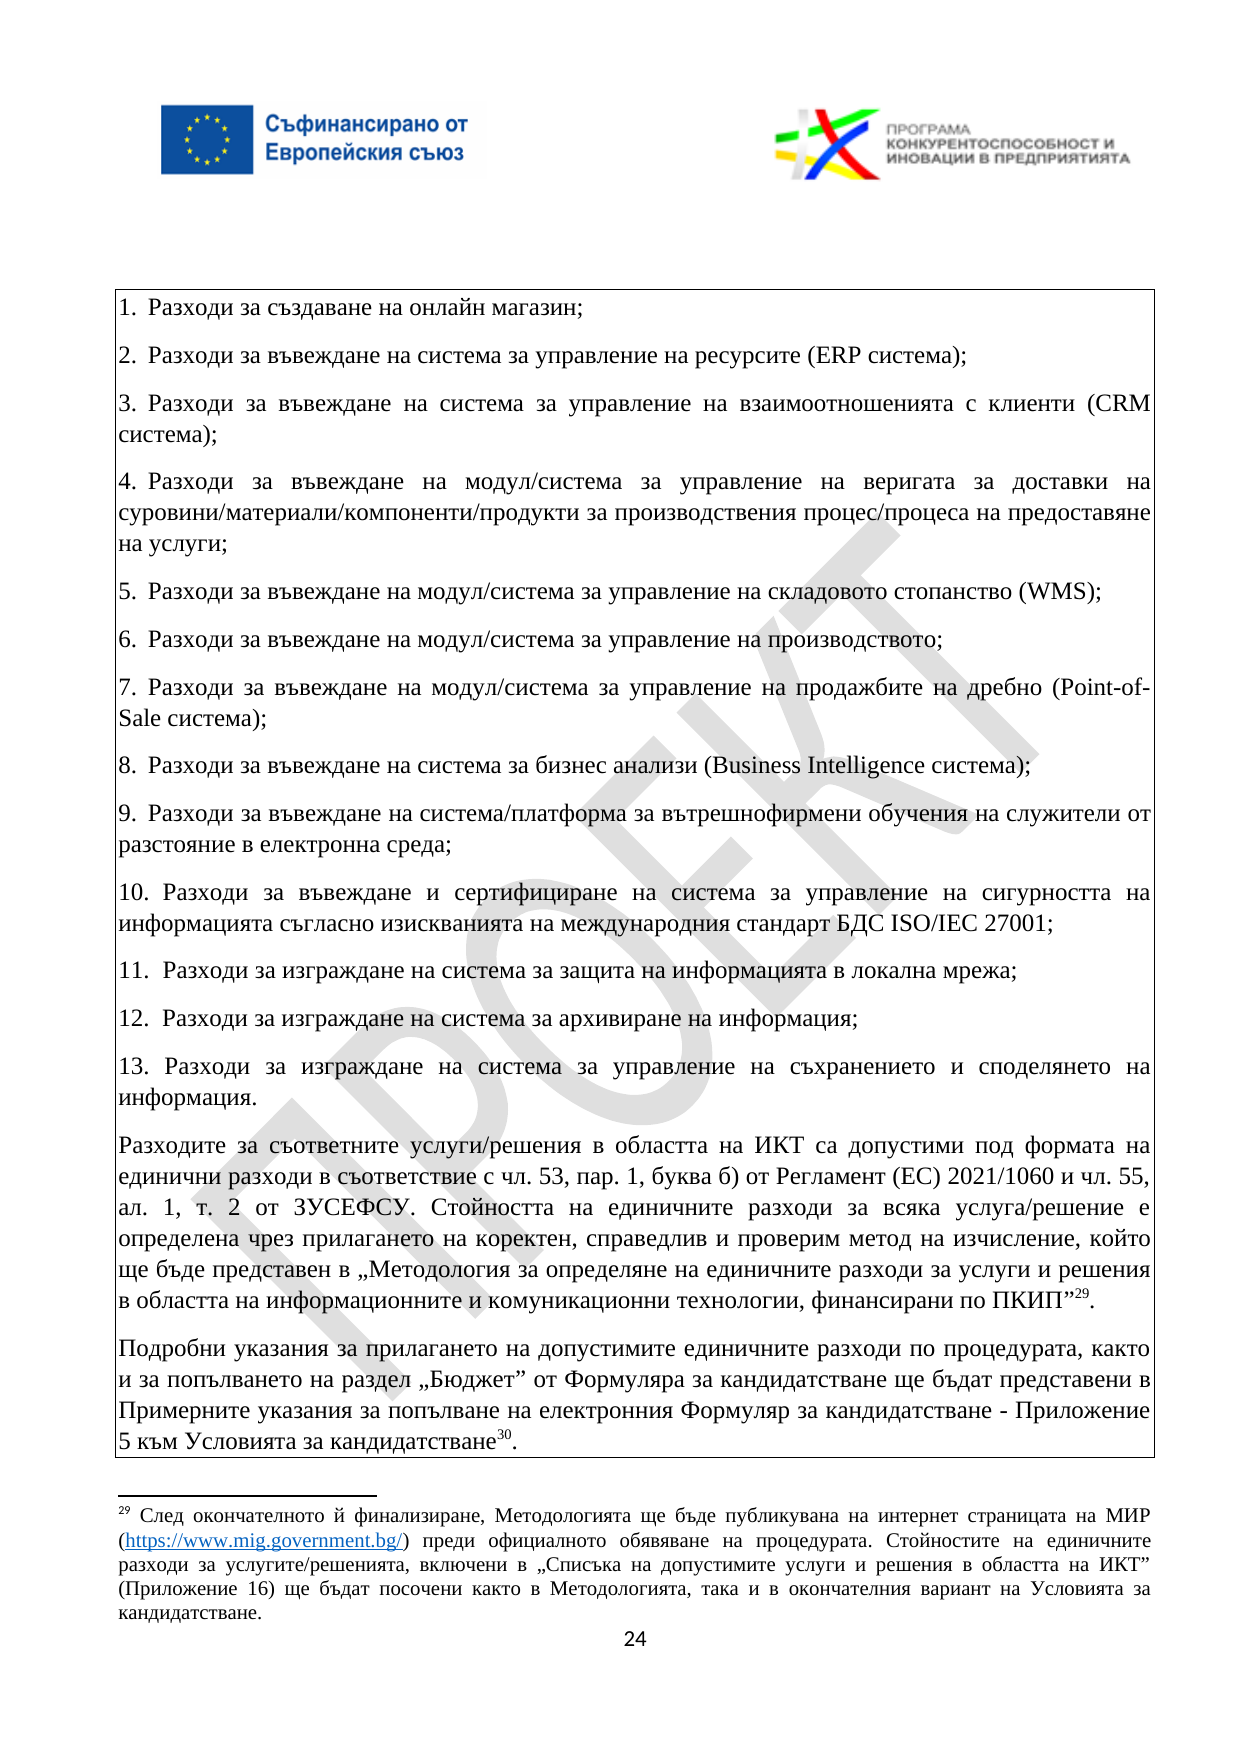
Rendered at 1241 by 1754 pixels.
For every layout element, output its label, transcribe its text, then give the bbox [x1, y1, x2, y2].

text 10. Разходи за въвеждане и сертифициране на система за управление на сигурността на информацията съгласно изискванията на международния стандарт БДС ISO/IEC 27001; [116, 874, 1154, 937]
text 5. Разходи за въвеждане на модул/система за управление на складовото стопанство (WMS); [116, 573, 1154, 605]
picture [773, 101, 1134, 189]
text Разходите за съответните услуги/решения в областта на ИКТ са допустими под формата на единични разходи в съответствие с чл. 53, пар. 1, буква б) от Регламент (ЕС) 2021/1060 и чл. 55, ал. 1, т. 2 от ЗУСЕФСУ. Стойността на единичните разходи за всяка услуга/решение е определена чрез прилагането на коректен, справедлив и проверим метод на изчисление, който ще бъде представен в „Методология за определяне на единичните разходи за услуги и решения в областта на информационните и комуникационни технологии, финансирани по ПКИП”. [116, 1127, 1154, 1314]
text 6. Разходи за въвеждане на модул/система за управление на производството; [116, 621, 1154, 653]
text 1. Разходи за създаване на онлайн магазин; [116, 290, 1154, 321]
text 11. Разходи за изграждане на система за защита на информацията в локална мрежа; [116, 952, 1154, 984]
text 12. Разходи за изграждане на система за архивиране на информация; [116, 1000, 1154, 1032]
text 9. Разходи за въвеждане на система/платформа за вътрешнофирмени обучения на служители от разстояние в електронна среда; [116, 795, 1154, 858]
text 8. Разходи за въвеждане на система за бизнес анализи (Business Intelligence система); [116, 747, 1154, 779]
text 3. Разходи за въвеждане на система за управление на взаимоотношенията с клиенти (CRM система); [116, 384, 1154, 447]
text 13. Разходи за изграждане на система за управление на съхранението и споделянето на информация. [116, 1048, 1154, 1111]
text 4. Разходи за въвеждане на модул/система за управление на веригата за доставки на суровини/материали/компоненти/продукти за производствения процес/процеса на предоставяне на услуги; [116, 463, 1154, 557]
picture [157, 101, 488, 179]
text 7. Разходи за въвеждане на модул/система за управление на продажбите на дребно (Point-of-Sale система); [116, 668, 1154, 731]
text 2. Разходи за въвеждане на система за управление на ресурсите (ERP система); [116, 337, 1154, 369]
text Подробни указания за прилагането на допустимите единичните разходи по процедурата, както и за попълването на раздел „Бюджет” от Формуляра за кандидатстване ще бъдат представени в Примерните указания за попълване на електронния Формуляр за кандидатстване - Приложение 5 към Условията за кандидатстване. [116, 1329, 1154, 1457]
